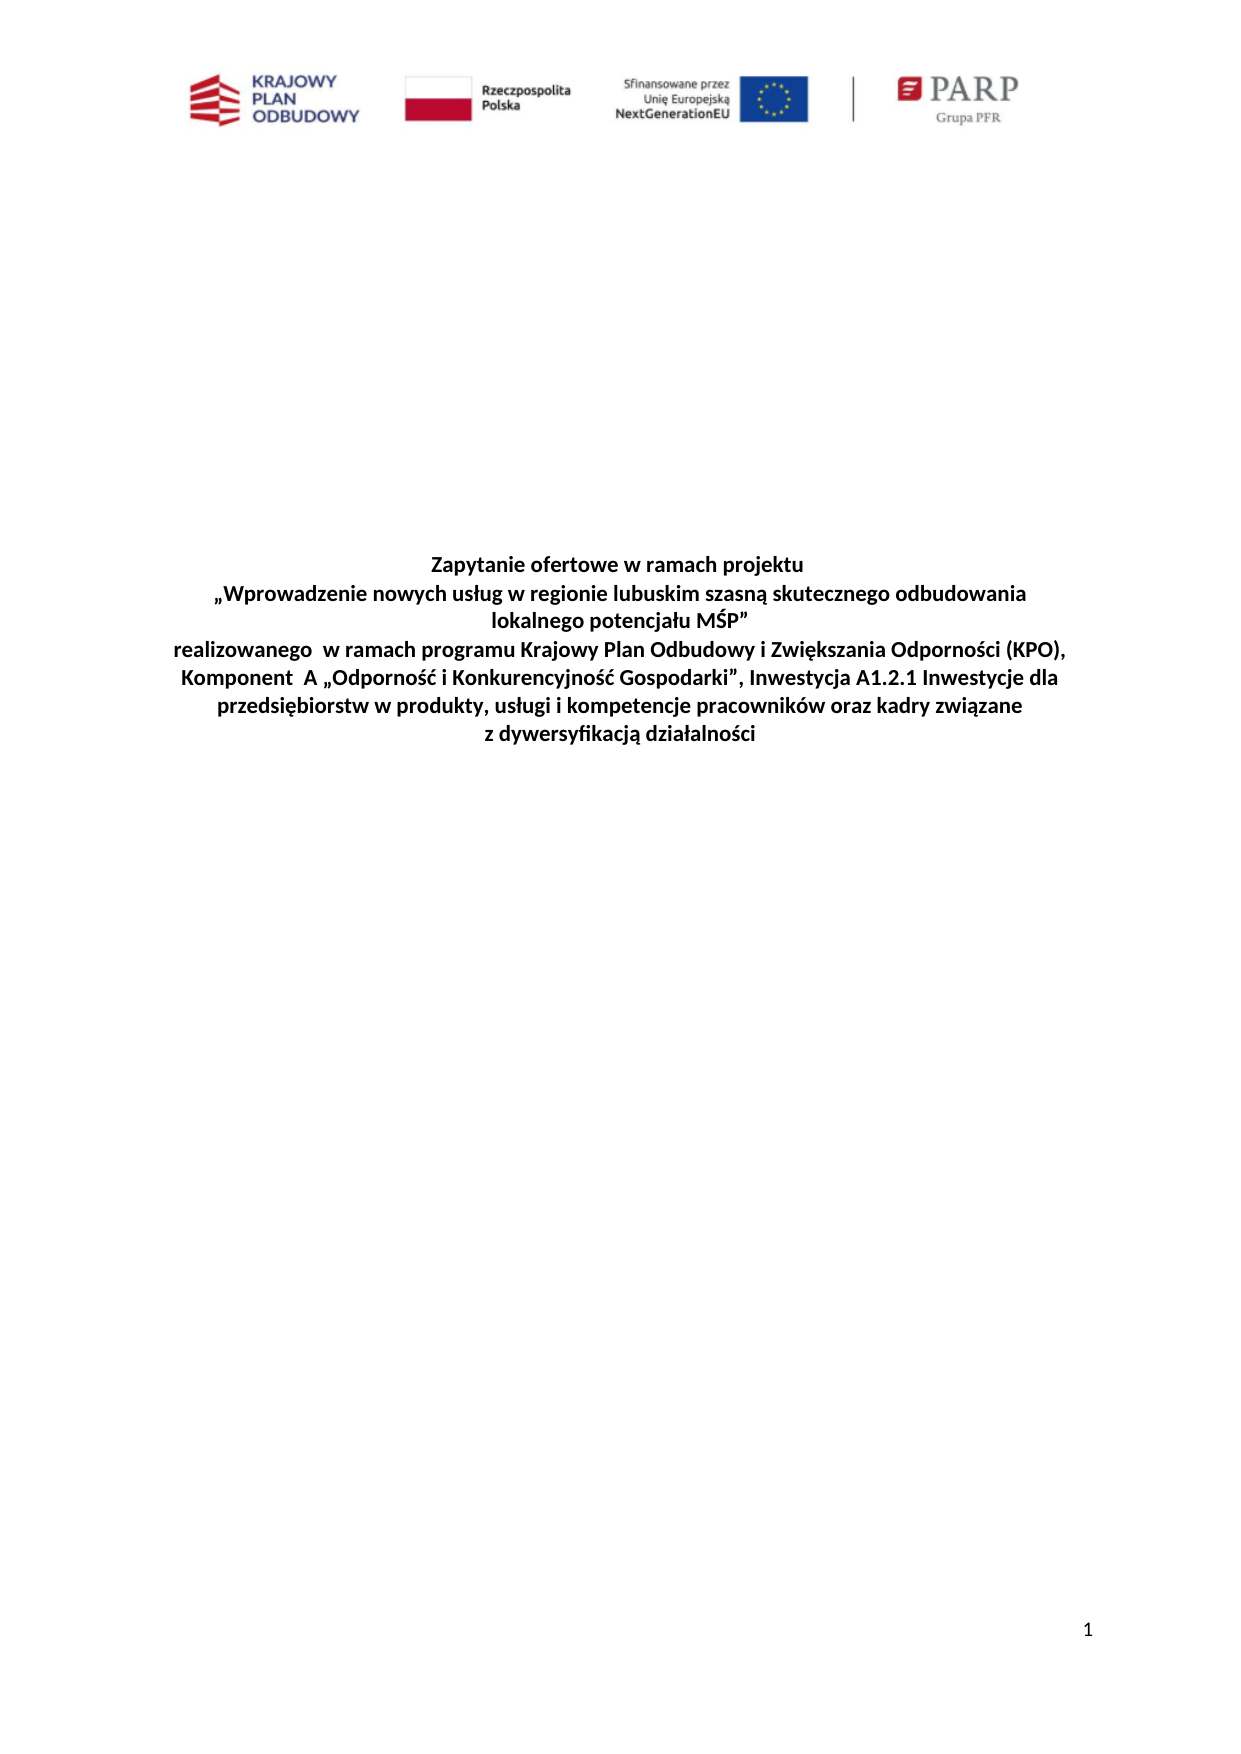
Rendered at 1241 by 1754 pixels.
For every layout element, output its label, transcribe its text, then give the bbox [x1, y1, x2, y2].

picture [147, 53, 1093, 139]
text lokalnego potencjału MŚP” realizowanego w ramach programu Krajowy Plan Odbudowy i Zwiększania Odporności (KPO), Komponent A „Odporność i Konkurencyjność Gospodarki”, Inwestycja A1.2.1 Inwestycje dla przedsiębiorstw w produkty, usługi i kompetencje pracowników oraz kadry związane z dywersyfikacją działalności [148, 607, 1093, 747]
text Zapytanie ofertowe w ramach projektu „Wprowadzenie nowych usług w regionie lubuskim szasną skutecznego odbudowania [148, 551, 1093, 607]
